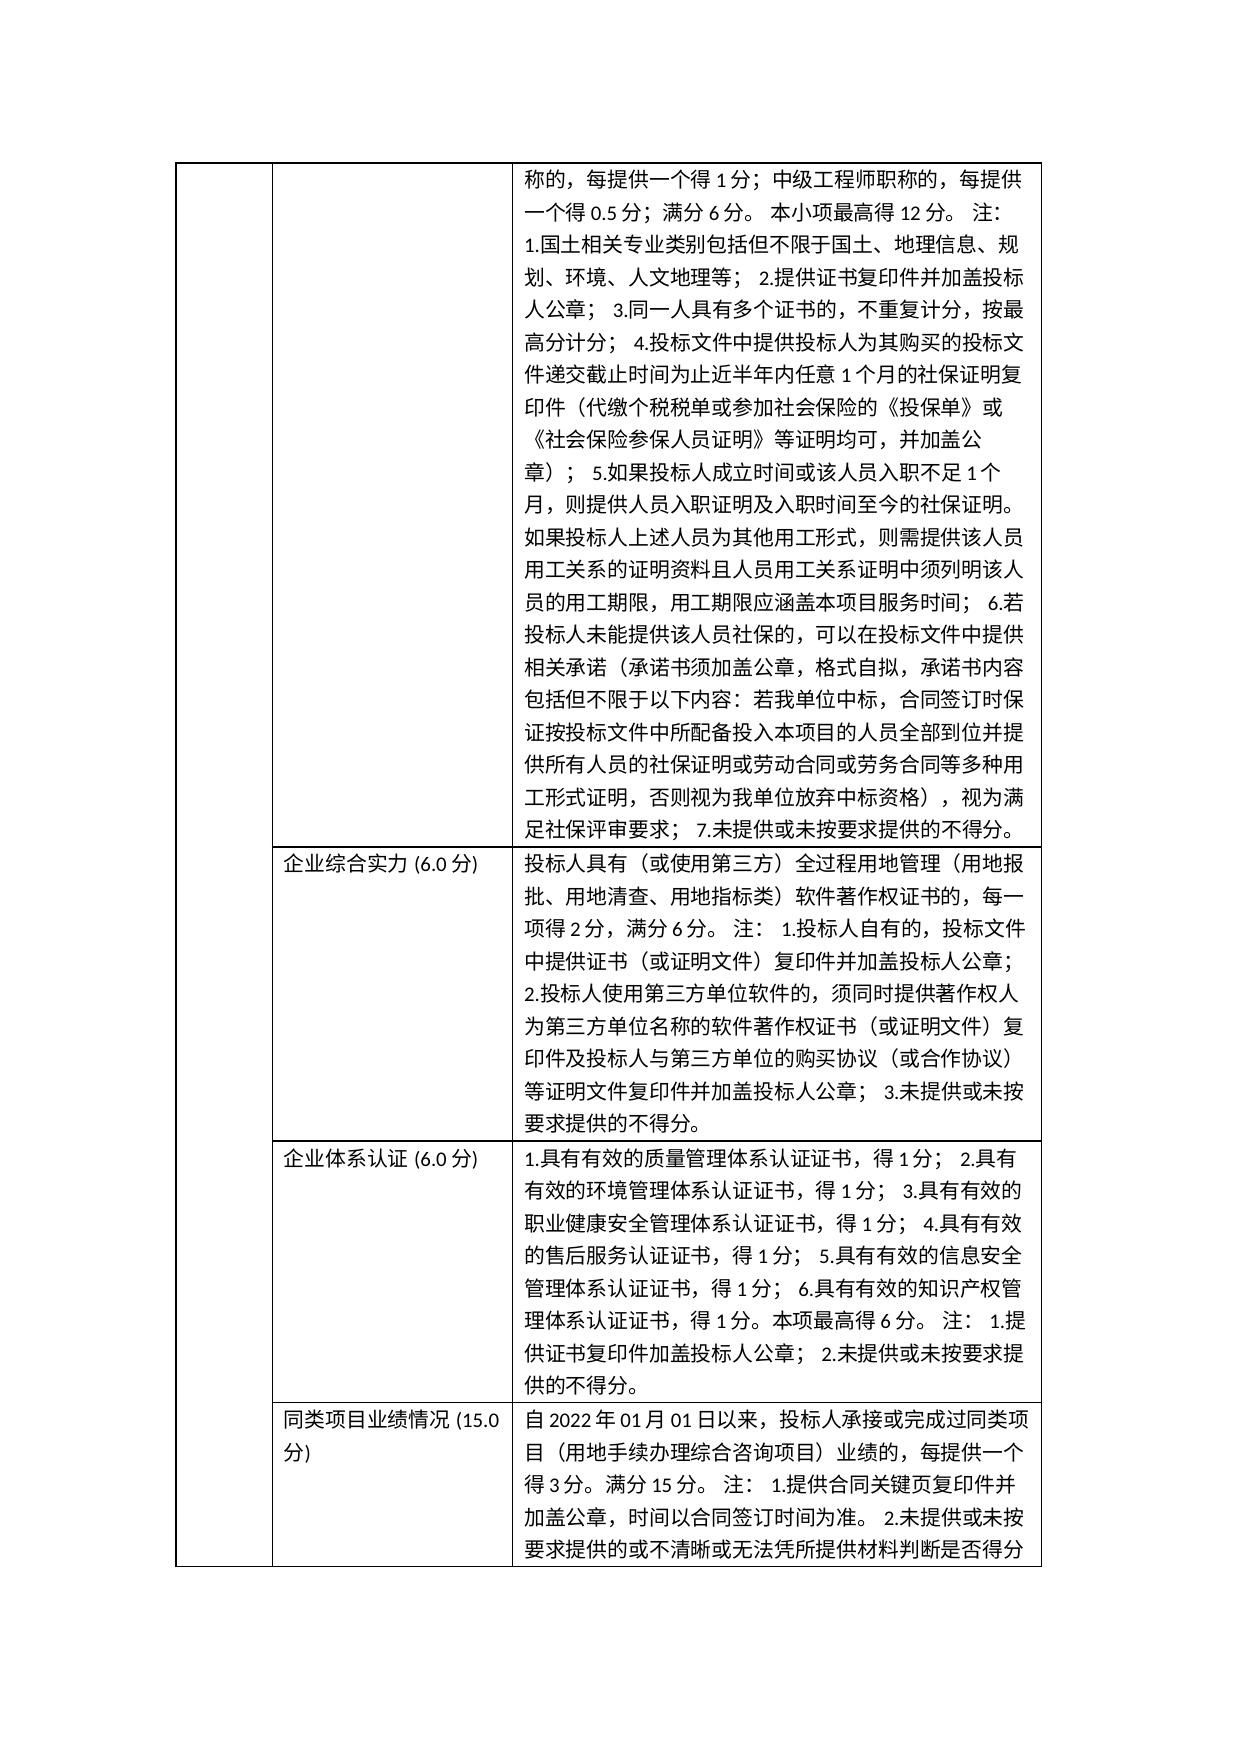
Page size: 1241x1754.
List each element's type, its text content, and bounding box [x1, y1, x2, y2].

table_cell 同类项目业绩情况 (15.0分) [273, 1403, 512, 1566]
table_cell 1.具有有效的质量管理体系认证证书，得1分； 2.具有有效的环境管理体系认证证书，得1分； 3.具有有效的职业健康安全管理体系认证证书，得1分； 4.具有有效的售后服务认证证书，得1分； 5.具有有效的信息安全管理体系认证证书，得1分； 6.具有有效的知识产权管理体系认证证书，得1分。本项最高得6分。 注： 1.提供证书复印件加盖投标人公章； 2.未提供或未按要求提供的不得分。 [513, 1142, 1041, 1402]
table_cell 企业综合实力 (6.0分) [273, 848, 512, 1140]
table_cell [513, 164, 1041, 846]
table_cell 投标人具有（或使用第三方）全过程用地管理（用地报批、用地清查、用地指标类）软件著作权证书的，每一项得2分，满分6分。 注： 1.投标人自有的，投标文件中提供证书（或证明文件）复印件并加盖投标人公章； 2.投标人使用第三方单位软件的，须同时提供著作权人为第三方单位名称的软件著作权证书（或证明文件）复印件及投标人与第三方单位的购买协议（或合作协议）等证明文件复印件并加盖投标人公章； 3.未提供或未按要求提供的不得分。 [513, 848, 1041, 1140]
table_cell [513, 1403, 1041, 1566]
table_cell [273, 164, 512, 846]
table_cell 企业体系认证 (6.0分) [273, 1142, 512, 1402]
